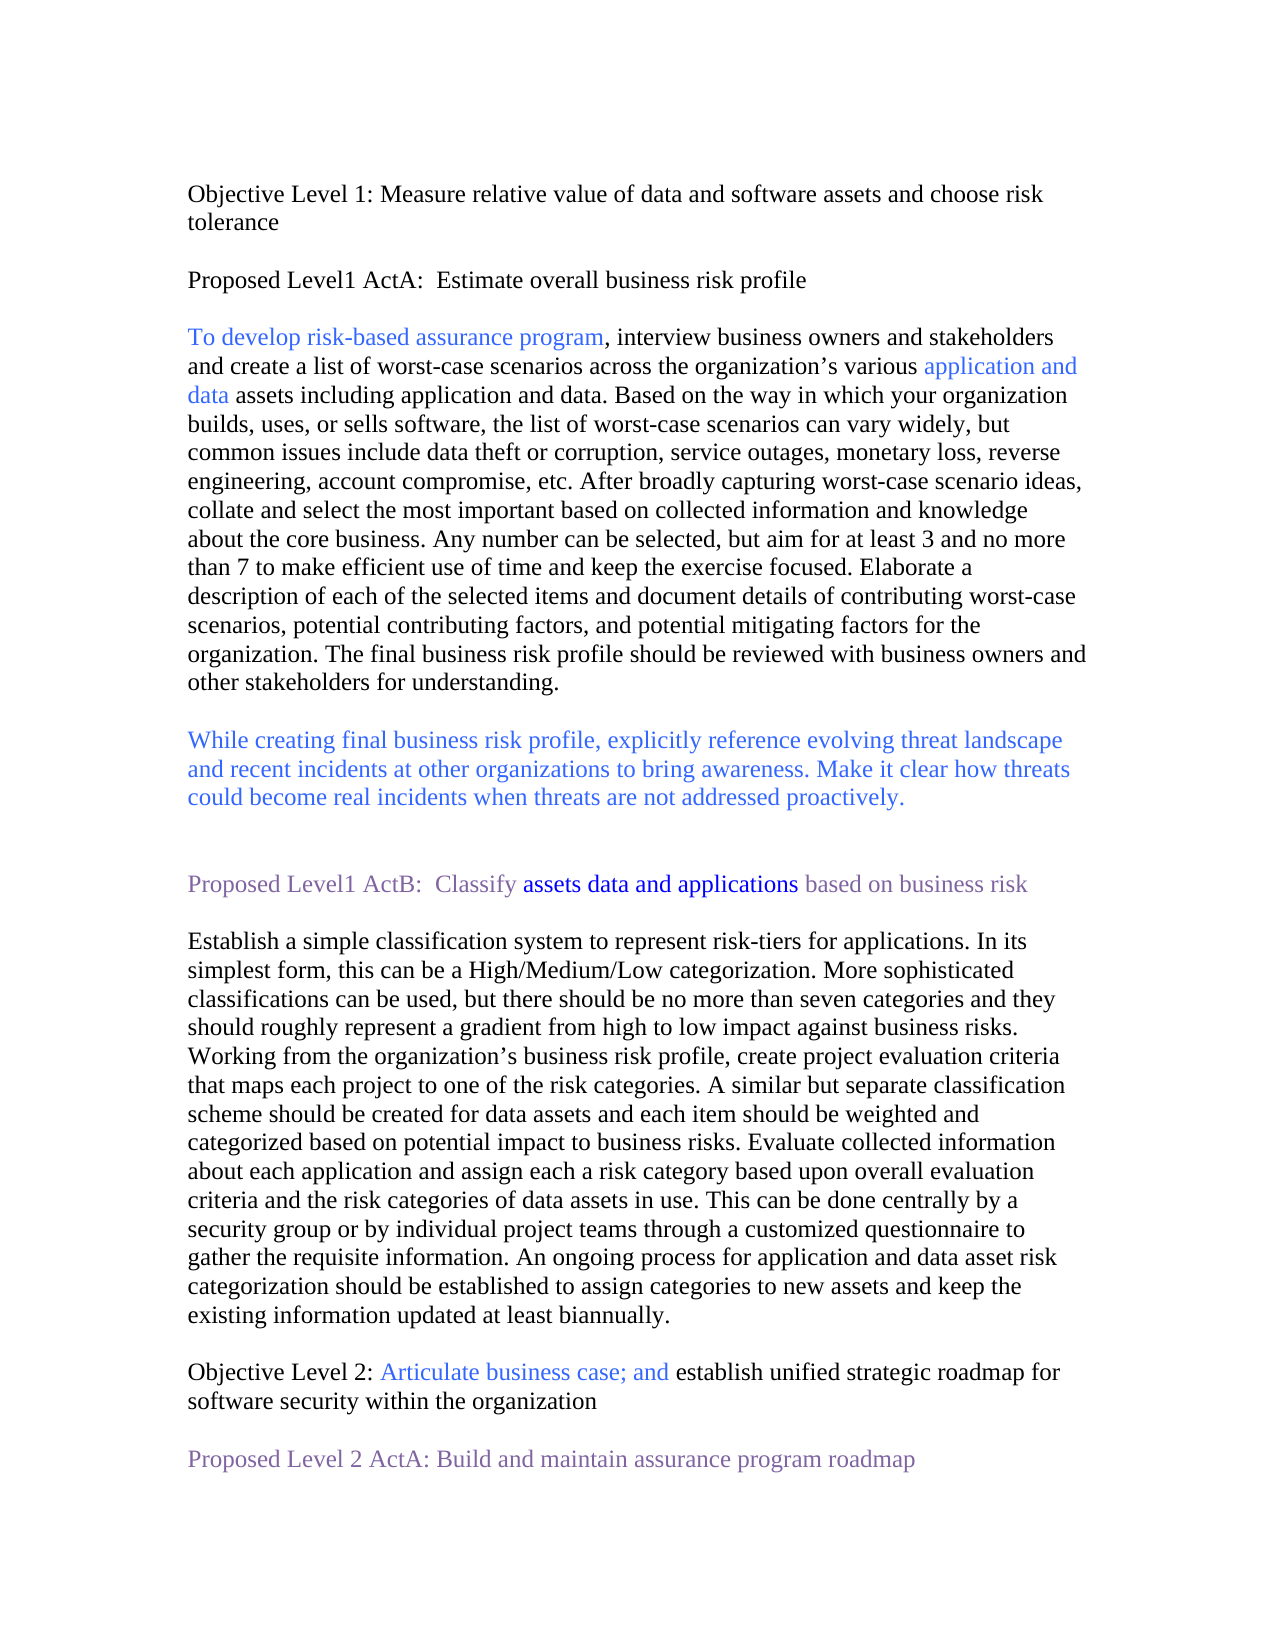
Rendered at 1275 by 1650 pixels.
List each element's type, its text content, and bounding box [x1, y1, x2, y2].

text Establish a simple classification system to represent risk-tiers for applications. In its simplest form, this can be a High/Medium/Low categorization. More sophisticated classifications can be used, but there should be no more than seven categories and they should roughly represent a gradient from high to low impact against business risks. Working from the organization’s business risk profile, create project evaluation criteria that maps each project to one of the risk categories. A similar but separate classification scheme should be created for data assets and each item should be weighted and categorized based on potential impact to business risks. Evaluate collected information about each application and assign each a risk category based upon overall evaluation criteria and the risk categories of data assets in use. This can be done centrally by a security group or by individual project teams through a customized questionnaire to gather the requisite information. An ongoing process for application and data asset risk categorization should be established to assign categories to new assets and keep the existing information updated at least biannually. [187, 926, 1087, 1329]
text While creating final business risk profile, explicitly reference evolving threat landscape and recent incidents at other organizations to bring awareness. Make it clear how threats could become real incidents when threats are not addressed proactively. [187, 725, 1087, 811]
text Proposed Level1 ActA: Estimate overall business risk profile [187, 265, 1087, 294]
text Objective Level 1: Measure relative value of data and software assets and choose risk tolerance [187, 179, 1087, 236]
text Proposed Level 2 ActA: Build and maintain assurance program roadmap [187, 1444, 1087, 1472]
text To develop risk-based assurance program, interview business owners and stakeholders and create a list of worst-case scenarios across the organization’s various application and data assets including application and data. Based on the way in which your organization builds, uses, or sells software, the list of worst-case scenarios can vary widely, but common issues include data theft or corruption, service outages, monetary loss, reverse engineering, account compromise, etc. After broadly capturing worst-case scenario ideas, collate and select the most important based on collected information and knowledge about the core business. Any number can be selected, but aim for at least 3 and no more than 7 to make efficient use of time and keep the exercise focused. Elaborate a description of each of the selected items and document details of contributing worst-case scenarios, potential contributing factors, and potential mitigating factors for the organization. The final business risk profile should be reviewed with business owners and other stakeholders for understanding. [187, 322, 1087, 696]
text Proposed Level1 ActB: Classify assets data and applications based on business risk [187, 869, 1087, 897]
text Objective Level 2: Articulate business case; and establish unified strategic roadmap for software security within the organization [187, 1357, 1087, 1415]
